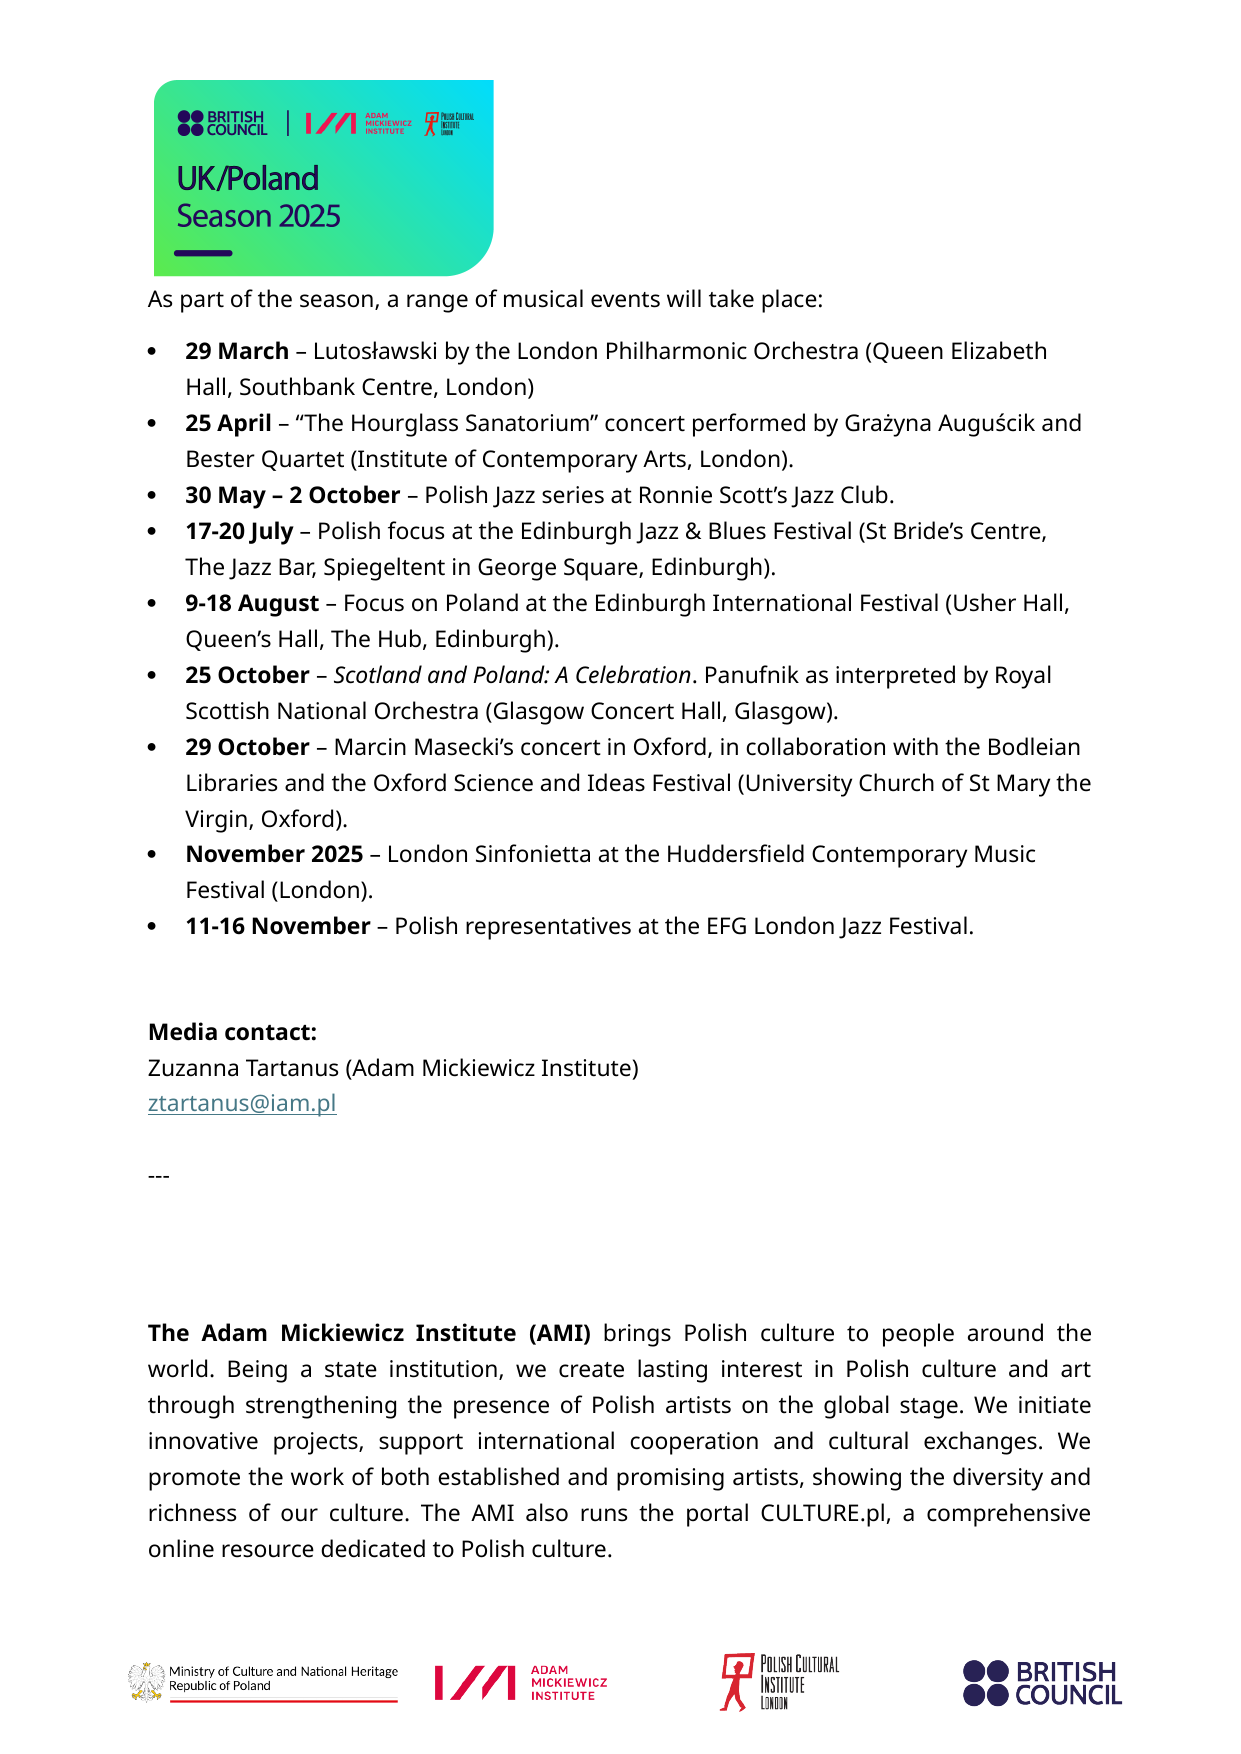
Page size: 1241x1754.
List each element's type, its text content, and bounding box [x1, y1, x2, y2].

list November 2025 – London Sinfonietta at the Huddersfield Contemporary Music Festival (London). [148, 838, 1093, 906]
text --- [148, 1159, 1093, 1191]
text Media contact: [148, 1016, 1093, 1047]
text As part of the season, a range of musical events will take place: [148, 283, 1093, 314]
list 9-18 August – Focus on Poland at the Edinburgh International Festival (Usher Hall, Queen’s Hall, The Hub, Edinburgh). [148, 587, 1093, 654]
text The Adam Mickiewicz Institute (AMI) brings Polish culture to people around the world. Being a state institution, we create lasting interest in Polish culture and art through strengthening the presence of Polish artists on the global stage. We initiate innovative projects, support international cooperation and cultural exchanges. We promote the work of both established and promising artists, showing the diversity and richness of our culture. The AMI also runs the portal CULTURE.pl, a comprehensive online resource dedicated to Polish culture. [148, 1317, 1093, 1564]
list 30 May – 2 October – Polish Jazz series at Ronnie Scott’s Jazz Club. [148, 479, 1093, 510]
text Zuzanna Tartanus (Adam Mickiewicz Institute) [148, 1051, 1093, 1083]
picture [147, 73, 500, 283]
picture [118, 1652, 1123, 1712]
list 29 March – Lutosławski by the London Philharmonic Orchestra (Queen Elizabeth Hall, Southbank Centre, London) [148, 335, 1093, 402]
list 29 October – Marcin Masecki’s concert in Oxford, in collaboration with the Bodleian Libraries and the Oxford Science and Ideas Festival (University Church of St Mary the Virgin, Oxford). [148, 731, 1093, 834]
list 17-20 July – Polish focus at the Edinburgh Jazz & Blues Festival (St Bride’s Centre, The Jazz Bar, Spiegeltent in George Square, Edinburgh). [148, 515, 1093, 582]
list 11-16 November – Polish representatives at the EFG London Jazz Festival. [148, 910, 1093, 942]
text ztartanus@iam.pl [148, 1087, 1093, 1119]
list 25 October – Scotland and Poland: A Celebration. Panufnik as interpreted by Royal Scottish National Orchestra (Glasgow Concert Hall, Glasgow). [148, 659, 1093, 726]
list 25 April – “The Hourglass Sanatorium” concert performed by Grażyna Auguścik and Bester Quartet (Institute of Contemporary Arts, London). [148, 407, 1093, 474]
